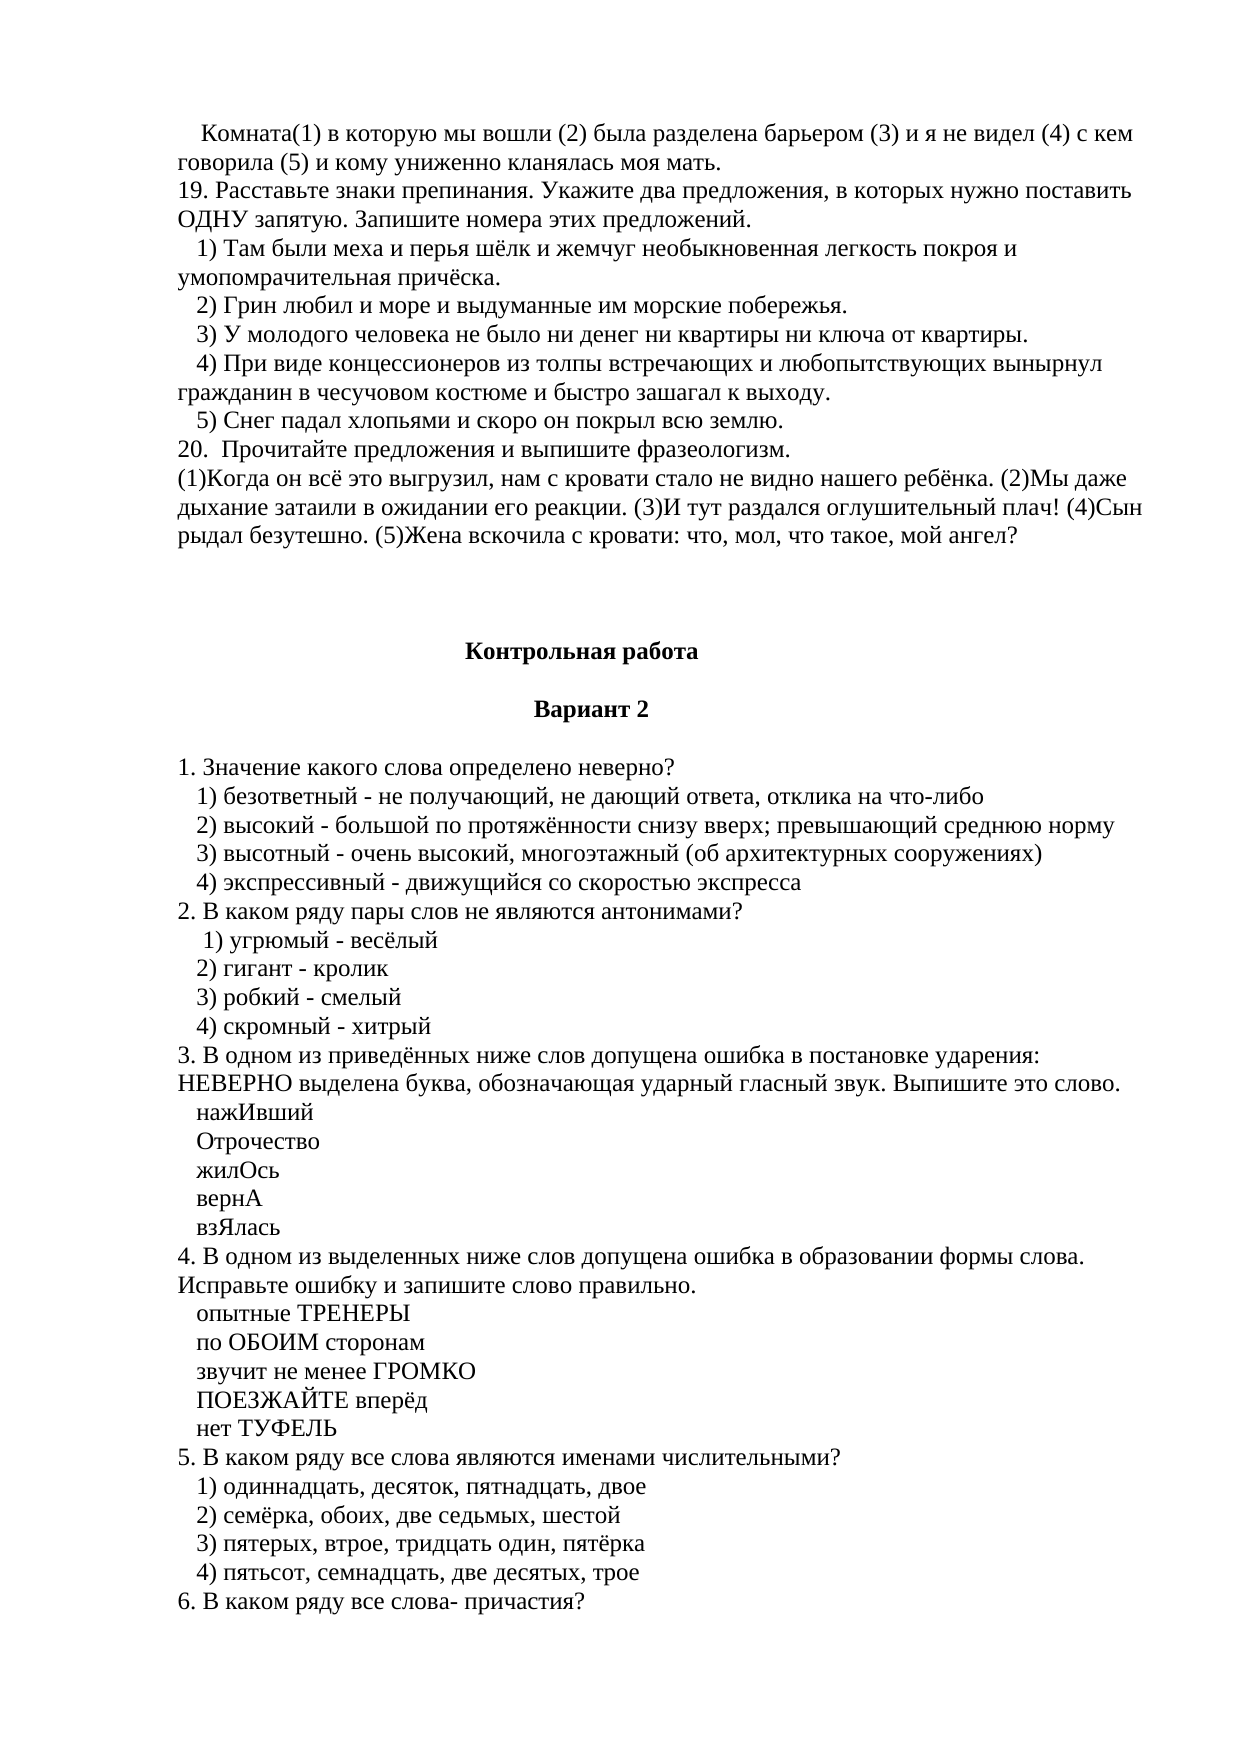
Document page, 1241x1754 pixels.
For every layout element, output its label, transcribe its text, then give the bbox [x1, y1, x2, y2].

text Отрочество [177, 1126, 1152, 1155]
text 19. Расставьте знаки препинания. Укажите два предложения, в которых нужно поставить ОДНУ запятую. Запишите номера этих предложений. [177, 176, 1152, 233]
text 1) угрюмый - весёлый [177, 925, 1152, 953]
text 4) экспрессивный - движущийся со скоростью экспресса [177, 867, 1152, 896]
text Контрольная работа [177, 636, 1152, 665]
text 4) скромный - хитрый [177, 1011, 1152, 1040]
text 1) Там были меха и перья шёлк и жемчуг необыкновенная легкость покроя и умопомрачительная причёска. [177, 233, 1152, 291]
text 1) одиннадцать, десяток, пятнадцать, двое [177, 1471, 1152, 1500]
text Вариант 2 [177, 694, 1152, 723]
text звучит не менее ГРОМКО [177, 1356, 1152, 1385]
text (1)Когда он всё это выгрузил, нам с кровати стало не видно нашего ребёнка. (2)Мы даже дыхание затаили в ожидании его реакции. (3)И тут раздался оглушительный плач! (4)Сын рыдал безутешно. (5)Жена вскочила с кровати: что, мол, что такое, мой ангел? [177, 463, 1152, 549]
text 4. В одном из выделенных ниже слов допущена ошибка в образовании формы слова. Исправьте ошибку и запишите слово правильно. [177, 1241, 1152, 1298]
text Комната(1) в которую мы вошли (2) была разделена барьером (3) и я не видел (4) с кем говорила (5) и кому униженно кланялась моя мать. [177, 118, 1152, 176]
text нажИвший [177, 1097, 1152, 1126]
text 3) высотный - очень высокий, многоэтажный (об архитектурных сооружениях) [177, 838, 1152, 867]
text 4) При виде концессионеров из толпы встречающих и любопытствующих вынырнул гражданин в чесучовом костюме и быстро зашагал к выходу. [177, 348, 1152, 406]
text 4) пятьсот, семнадцать, две десятых, трое [177, 1557, 1152, 1586]
text 3. В одном из приведённых ниже слов допущена ошибка в постановке ударения: НЕВЕРНО выделена буква, обозначающая ударный гласный звук. Выпишите это слово. [177, 1040, 1152, 1097]
text 2) Грин любил и море и выдуманные им морские побережья. [177, 291, 1152, 319]
text 2) гигант - кролик [177, 953, 1152, 982]
text 3) пятерых, втрое, тридцать один, пятёрка [177, 1528, 1152, 1557]
text 5. В каком ряду все слова являются именами числительными? [177, 1442, 1152, 1471]
text 1. Значение какого слова определено неверно? [177, 752, 1152, 781]
text по ОБОИМ сторонам [177, 1327, 1152, 1356]
text вернА [177, 1183, 1152, 1212]
text 2) высокий - большой по протяжённости снизу вверх; превышающий среднюю норму [177, 810, 1152, 838]
text 1) безответный - не получающий, не дающий ответа, отклика на что-либо [177, 781, 1152, 810]
text 5) Снег падал хлопьями и скоро он покрыл всю землю. [177, 406, 1152, 434]
text нет ТУФЕЛЬ [177, 1413, 1152, 1442]
text жилОсь [177, 1155, 1152, 1183]
text 3) робкий - смелый [177, 982, 1152, 1011]
text 2. В каком ряду пары слов не являются антонимами? [177, 896, 1152, 925]
text 2) семёрка, обоих, две седьмых, шестой [177, 1500, 1152, 1528]
text 20. Прочитайте предложения и выпишите фразеологизм. [177, 434, 1152, 463]
text 6. В каком ряду все слова- причастия? [177, 1586, 1152, 1615]
text ПОЕЗЖАЙТЕ вперёд [177, 1385, 1152, 1413]
text 3) У молодого человека не было ни денег ни квартиры ни ключа от квартиры. [177, 319, 1152, 348]
text опытные ТРЕНЕРЫ [177, 1298, 1152, 1327]
text взЯлась [177, 1212, 1152, 1241]
